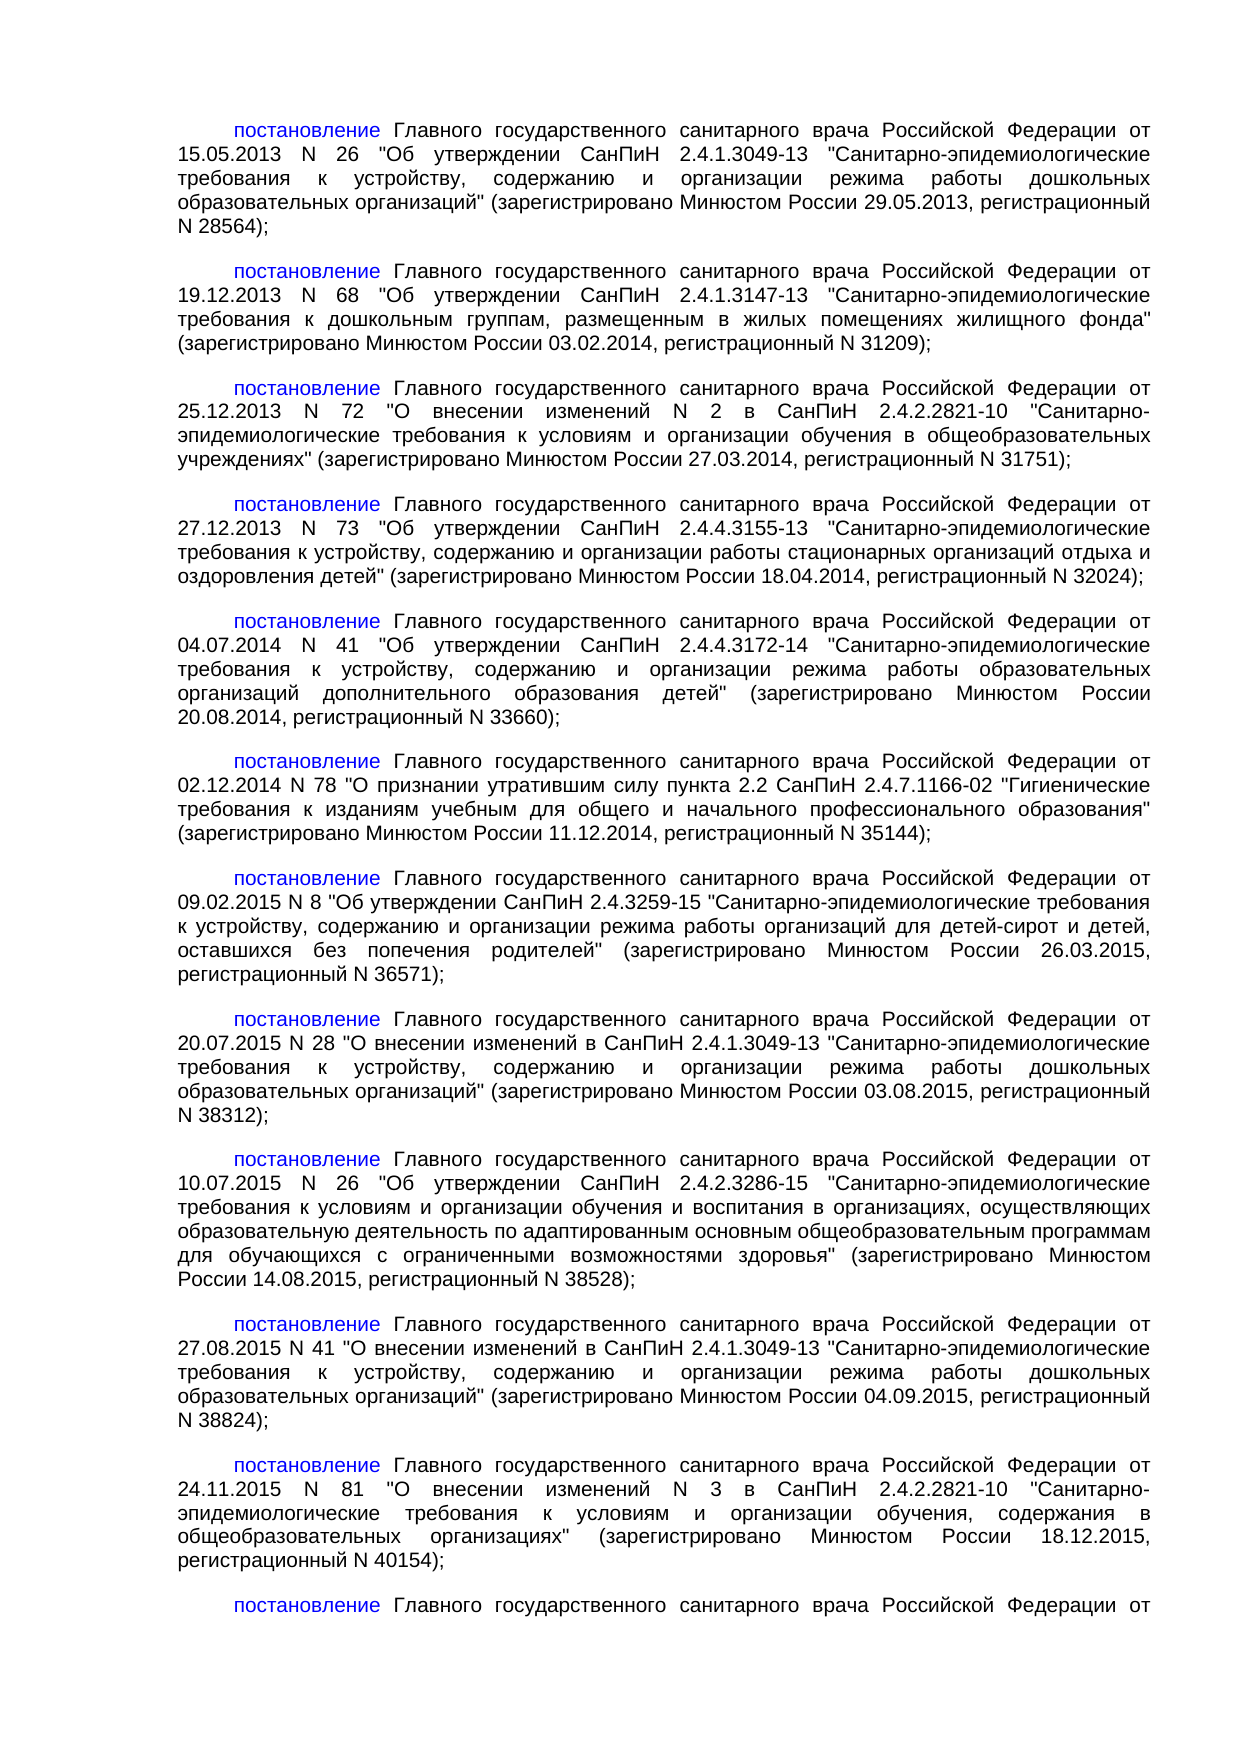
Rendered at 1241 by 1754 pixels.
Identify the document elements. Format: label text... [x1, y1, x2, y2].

text постановление Главного государственного санитарного врача Российской Федерации от 24.11.2015 N 81 "О внесении изменений N 3 в СанПиН 2.4.2.2821-10 "Санитарно-эпидемиологические требования к условиям и организации обучения, содержания в общеобразовательных организациях" (зарегистрировано Минюстом России 18.12.2015, регистрационный N 40154); [177, 1452, 1152, 1572]
text постановление Главного государственного санитарного врача Российской Федерации от 25.12.2013 N 72 "О внесении изменений N 2 в СанПиН 2.4.2.2821-10 "Санитарно-эпидемиологические требования к условиям и организации обучения в общеобразовательных учреждениях" (зарегистрировано Минюстом России 27.03.2014, регистрационный N 31751); [177, 375, 1152, 471]
text постановление Главного государственного санитарного врача Российской Федерации от 04.07.2014 N 41 "Об утверждении СанПиН 2.4.4.3172-14 "Санитарно-эпидемиологические требования к устройству, содержанию и организации режима работы образовательных организаций дополнительного образования детей" (зарегистрировано Минюстом России 20.08.2014, регистрационный N 33660); [177, 609, 1152, 728]
text постановление Главного государственного санитарного врача Российской Федерации от 20.07.2015 N 28 "О внесении изменений в СанПиН 2.4.1.3049-13 "Санитарно-эпидемиологические требования к устройству, содержанию и организации режима работы дошкольных образовательных организаций" (зарегистрировано Минюстом России 03.08.2015, регистрационный N 38312); [177, 1007, 1152, 1126]
text постановление Главного государственного санитарного врача Российской Федерации от 02.12.2014 N 78 "О признании утратившим силу пункта 2.2 СанПиН 2.4.7.1166-02 "Гигиенические требования к изданиям учебным для общего и начального профессионального образования" (зарегистрировано Минюстом России 11.12.2014, регистрационный N 35144); [177, 749, 1152, 845]
text постановление Главного государственного санитарного врача Российской Федерации от 15.05.2013 N 26 "Об утверждении СанПиН 2.4.1.3049-13 "Санитарно-эпидемиологические требования к устройству, содержанию и организации режима работы дошкольных образовательных организаций" (зарегистрировано Минюстом России 29.05.2013, регистрационный N 28564); [177, 118, 1152, 238]
text постановление Главного государственного санитарного врача Российской Федерации от 27.08.2015 N 41 "О внесении изменений в СанПиН 2.4.1.3049-13 "Санитарно-эпидемиологические требования к устройству, содержанию и организации режима работы дошкольных образовательных организаций" (зарегистрировано Минюстом России 04.09.2015, регистрационный N 38824); [177, 1312, 1152, 1432]
text постановление Главного государственного санитарного врача Российской Федерации от 19.12.2013 N 68 "Об утверждении СанПиН 2.4.1.3147-13 "Санитарно-эпидемиологические требования к дошкольным группам, размещенным в жилых помещениях жилищного фонда" (зарегистрировано Минюстом России 03.02.2014, регистрационный N 31209); [177, 259, 1152, 354]
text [177, 1593, 1152, 1617]
text постановление Главного государственного санитарного врача Российской Федерации от 09.02.2015 N 8 "Об утверждении СанПиН 2.4.3259-15 "Санитарно-эпидемиологические требования к устройству, содержанию и организации режима работы организаций для детей-сирот и детей, оставшихся без попечения родителей" (зарегистрировано Минюстом России 26.03.2015, регистрационный N 36571); [177, 866, 1152, 986]
text постановление Главного государственного санитарного врача Российской Федерации от 27.12.2013 N 73 "Об утверждении СанПиН 2.4.4.3155-13 "Санитарно-эпидемиологические требования к устройству, содержанию и организации работы стационарных организаций отдыха и оздоровления детей" (зарегистрировано Минюстом России 18.04.2014, регистрационный N 32024); [177, 492, 1152, 588]
text постановление Главного государственного санитарного врача Российской Федерации от 10.07.2015 N 26 "Об утверждении СанПиН 2.4.2.3286-15 "Санитарно-эпидемиологические требования к условиям и организации обучения и воспитания в организациях, осуществляющих образовательную деятельность по адаптированным основным общеобразовательным программам для обучающихся с ограниченными возможностями здоровья" (зарегистрировано Минюстом России 14.08.2015, регистрационный N 38528); [177, 1147, 1152, 1291]
